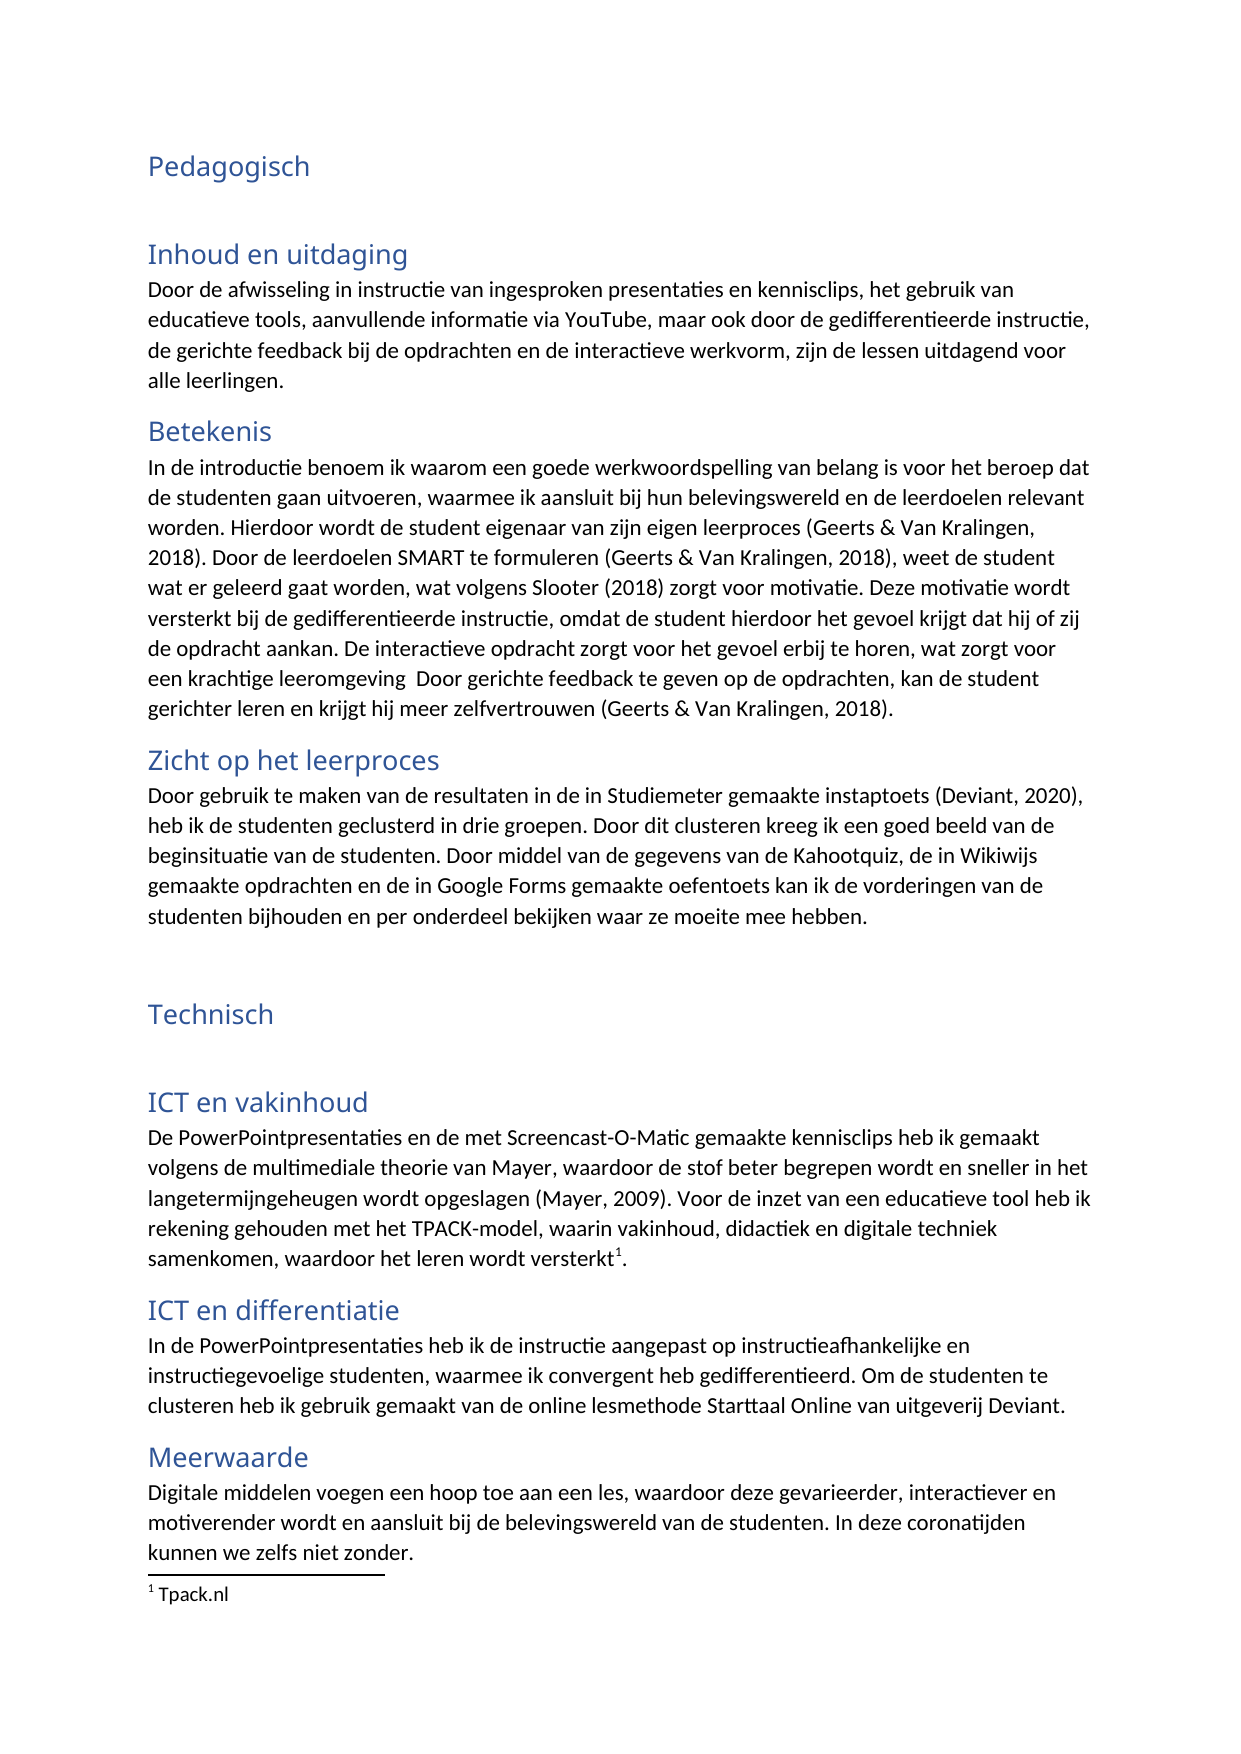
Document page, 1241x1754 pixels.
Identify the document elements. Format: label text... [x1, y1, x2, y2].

subtitle Technisch [148, 996, 1093, 1032]
text De PowerPointpresentaties en de met Screencast-O-Matic gemaakte kennisclips heb ik gemaakt volgens de multimediale theorie van Mayer, waardoor de stof beter begrepen wordt en sneller in het langetermijngeheugen wordt opgeslagen (Mayer, 2009). Voor de inzet van een educatieve tool heb ik rekening gehouden met het TPACK-model, waarin vakinhoud, didactiek en digitale techniek samenkomen, waardoor het leren wordt versterkt. [148, 1123, 1093, 1272]
text In de introductie benoem ik waarom een goede werkwoordspelling van belang is voor het beroep dat de studenten gaan uitvoeren, waarmee ik aansluit bij hun belevingswereld en de leerdoelen relevant worden. Hierdoor wordt de student eigenaar van zijn eigen leerproces (Geerts & Van Kralingen, 2018). Door de leerdoelen SMART te formuleren (Geerts & Van Kralingen, 2018), weet de student wat er geleerd gaat worden, wat volgens Slooter (2018) zorgt voor motivatie. Deze motivatie wordt versterkt bij de gedifferentieerde instructie, omdat de student hierdoor het gevoel krijgt dat hij of zij de opdracht aankan. De interactieve opdracht zorgt voor het gevoel erbij te horen, wat zorgt voor een krachtige leeromgeving Door gerichte feedback te geven op de opdrachten, kan de student gerichter leren en krijgt hij meer zelfvertrouwen (Geerts & Van Kralingen, 2018). [148, 453, 1093, 722]
subtitle Zicht op het leerproces [148, 741, 1093, 778]
text Digitale middelen voegen een hoop toe aan een les, waardoor deze gevarieerder, interactiever en motiverender wordt en aansluit bij de belevingswereld van de studenten. In deze coronatijden kunnen we zelfs niet zonder. [148, 1478, 1093, 1566]
subtitle Betekenis [148, 413, 1093, 450]
subtitle ICT en vakinhoud [148, 1083, 1093, 1120]
text Door de afwisseling in instructie van ingesproken presentaties en kennisclips, het gebruik van educatieve tools, aanvullende informatie via YouTube, maar ook door de gedifferentieerde instructie, de gerichte feedback bij de opdrachten en de interactieve werkvorm, zijn de lessen uitdagend voor alle leerlingen. [148, 275, 1093, 394]
subtitle Pedagogisch [148, 148, 1093, 184]
subtitle Meerwaarde [148, 1438, 1093, 1475]
subtitle ICT en differentiatie [148, 1291, 1093, 1328]
text In de PowerPointpresentaties heb ik de instructie aangepast op instructieafhankelijke en instructiegevoelige studenten, waarmee ik convergent heb gedifferentieerd. Om de studenten te clusteren heb ik gebruik gemaakt van de online lesmethode Starttaal Online van uitgeverij Deviant. [148, 1331, 1093, 1419]
subtitle Inhoud en uitdaging [148, 236, 1093, 272]
text Door gebruik te maken van de resultaten in de in Studiemeter gemaakte instaptoets (Deviant, 2020), heb ik de studenten geclusterd in drie groepen. Door dit clusteren kreeg ik een goed beeld van de beginsituatie van de studenten. Door middel van de gegevens van de Kahootquiz, de in Wikiwijs gemaakte opdrachten en de in Google Forms gemaakte oefentoets kan ik de vorderingen van de studenten bijhouden en per onderdeel bekijken waar ze moeite mee hebben. [148, 781, 1093, 930]
